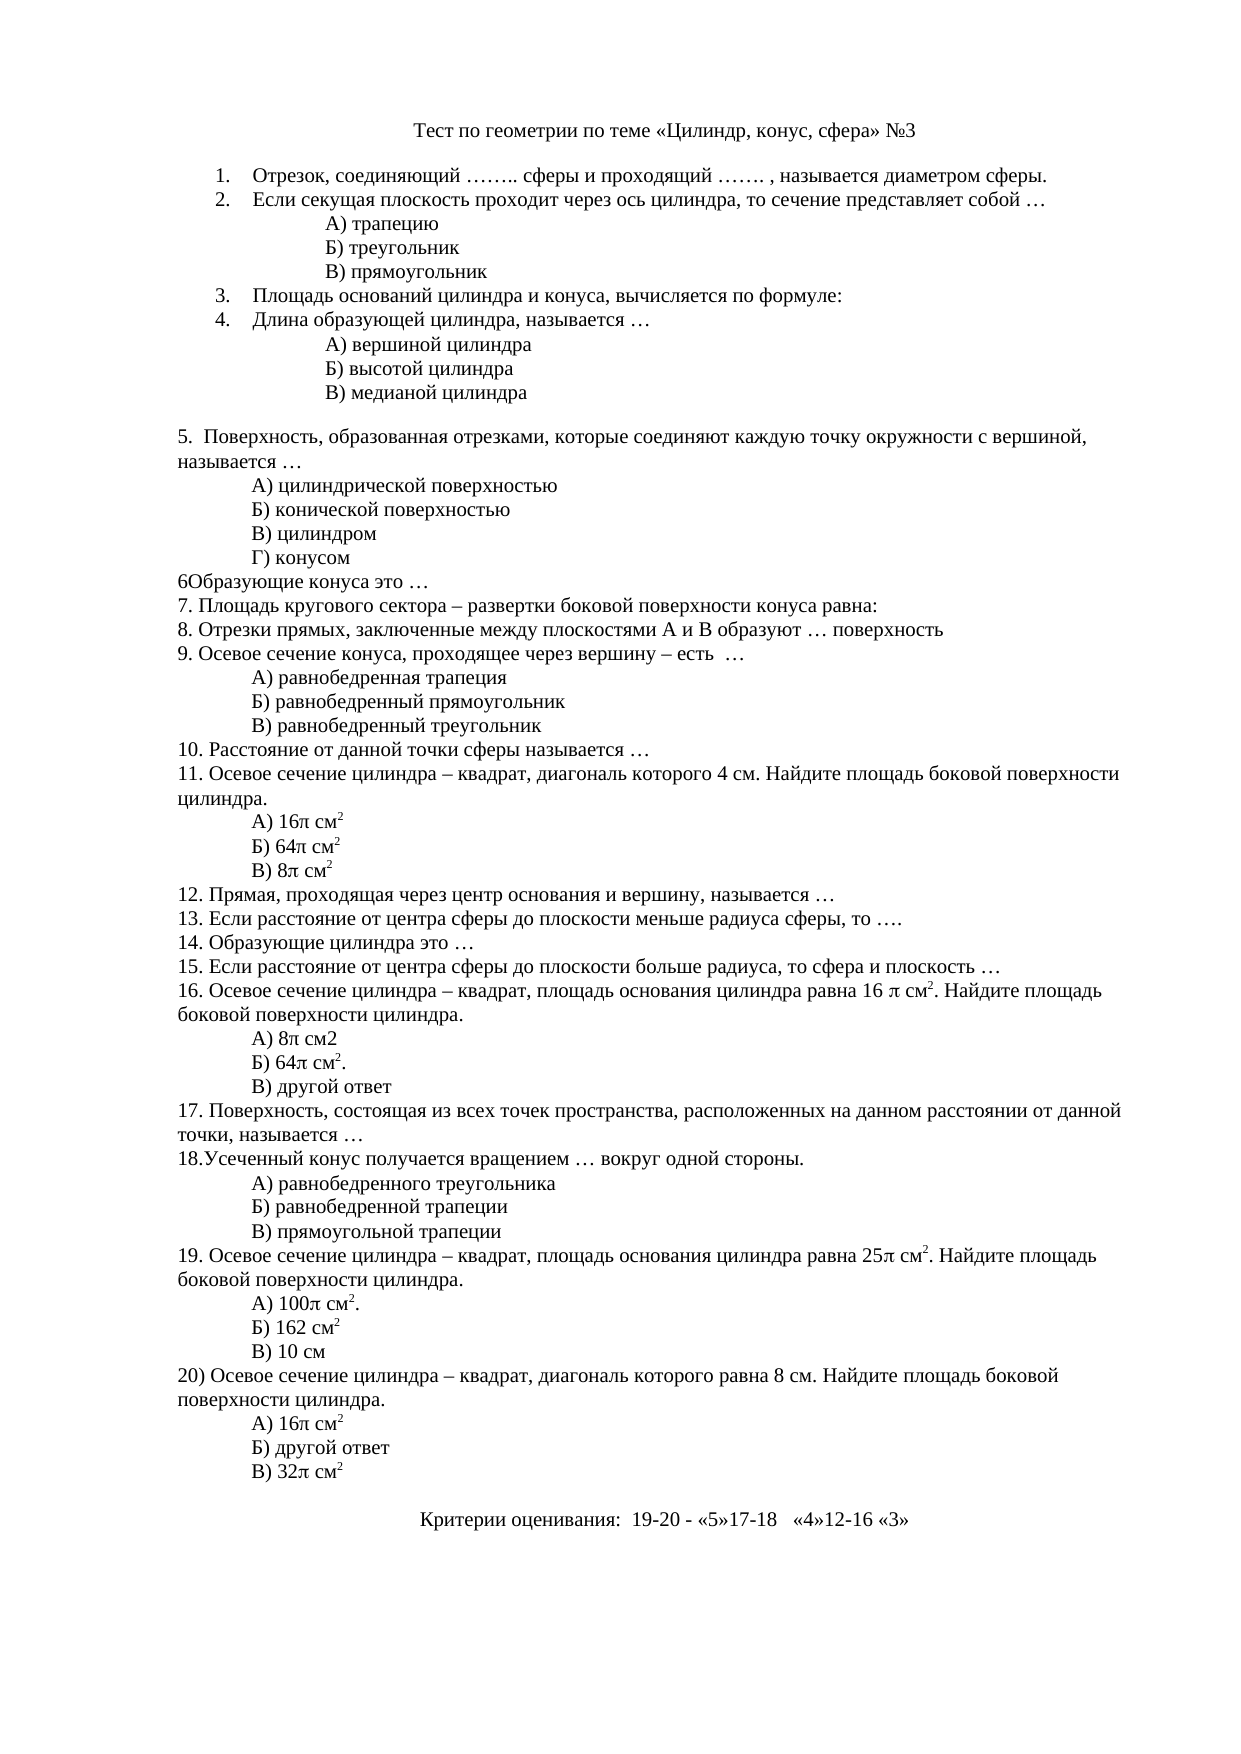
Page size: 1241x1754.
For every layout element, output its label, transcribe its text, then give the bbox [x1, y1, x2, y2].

text 15. Если расстояние от центра сферы до плоскости больше радиуса, то сфера и плоскость … [177, 954, 1152, 978]
text 18.Усеченный конус получается вращением … вокруг одной стороны. [177, 1146, 1152, 1170]
text 12. Прямая, проходящая через центр основания и вершину, называется … [177, 882, 1152, 906]
text 10. Расстояние от данной точки сферы называется … [177, 737, 1152, 761]
text 11. Осевое сечение цилиндра – квадрат, диагональ которого 4 см. Найдите площадь боковой поверхности цилиндра. [177, 761, 1152, 809]
text Б) другой ответ [177, 1435, 1152, 1459]
text 8. Отрезки прямых, заключенные между плоскостями А и В образуют … поверхность [177, 617, 1152, 641]
text 19. Осевое сечение цилиндра – квадрат, площадь основания цилиндра равна 25 см2. Найдите площадь боковой поверхности цилиндра. [177, 1243, 1152, 1291]
text 6Образующие конуса это … [177, 569, 1152, 593]
list Б) высотой цилиндра [325, 356, 1152, 379]
list А) трапецию [252, 211, 1152, 235]
text А) равнобедренного треугольника [177, 1170, 1152, 1194]
text Б) равнобедренный прямоугольник [177, 689, 1152, 713]
list Если секущая плоскость проходит через ось цилиндра, то сечение представляет собой … [215, 187, 1152, 211]
list А) вершиной цилиндра [325, 331, 1152, 356]
text 9. Осевое сечение конуса, проходящее через вершину – есть … [177, 641, 1152, 665]
text А) равнобедренная трапеция [177, 665, 1152, 689]
list Площадь оснований цилиндра и конуса, вычисляется по формуле: [215, 283, 1152, 307]
text В) равнобедренный треугольник [177, 713, 1152, 737]
text В) прямоугольной трапеции [177, 1218, 1152, 1243]
list В) прямоугольник [252, 259, 1152, 283]
text Б) конической поверхностью [177, 497, 1152, 521]
text В) 32 см2 [177, 1459, 1152, 1483]
list Длина образующей цилиндра, называется … [215, 307, 1152, 331]
text А) 16π см2 [177, 1411, 1152, 1435]
list В) медианой цилиндра [325, 379, 1152, 404]
text Б) 64 см2. [177, 1050, 1152, 1074]
text 14. Образующие цилиндра это … [177, 930, 1152, 954]
text 5. Поверхность, образованная отрезками, которые соединяют каждую точку окружности с вершиной, называется … [177, 424, 1152, 473]
text А) 100 см2. [177, 1291, 1152, 1315]
text Критерии оценивания: 19-20 - «5»17-18 «4»12-16 «3» [177, 1507, 1152, 1531]
text Б) равнобедренной трапеции [177, 1194, 1152, 1218]
text А) 8π см2 [177, 1026, 1152, 1050]
text А) 16π см2 [177, 809, 1152, 833]
list Отрезок, соединяющий …….. сферы и проходящий ……. , называется диаметром сферы. [215, 163, 1152, 187]
text 13. Если расстояние от центра сферы до плоскости меньше радиуса сферы, то …. [177, 906, 1152, 930]
text 16. Осевое сечение цилиндра – квадрат, площадь основания цилиндра равна 16 см2. Найдите площадь боковой поверхности цилиндра. [177, 978, 1152, 1026]
text А) цилиндрической поверхностью [177, 473, 1152, 497]
text Г) конусом [177, 545, 1152, 569]
list Б) треугольник [252, 235, 1152, 259]
text В) цилиндром [177, 521, 1152, 545]
text 20) Осевое сечение цилиндра – квадрат, диагональ которого равна 8 см. Найдите площадь боковой поверхности цилиндра. [177, 1363, 1152, 1411]
text 17. Поверхность, состоящая из всех точек пространства, расположенных на данном расстоянии от данной точки, называется … [177, 1098, 1152, 1146]
text Тест по геометрии по теме «Цилиндр, конус, сфера» №3 [177, 118, 1152, 142]
text 7. Площадь кругового сектора – развертки боковой поверхности конуса равна: [177, 593, 1152, 617]
text Б) 64π см2 [177, 833, 1152, 858]
text Б) 162 см2 [177, 1315, 1152, 1339]
text В) 10 см [177, 1339, 1152, 1363]
text В) другой ответ [177, 1074, 1152, 1098]
text В) 8 см2 [177, 858, 1152, 882]
